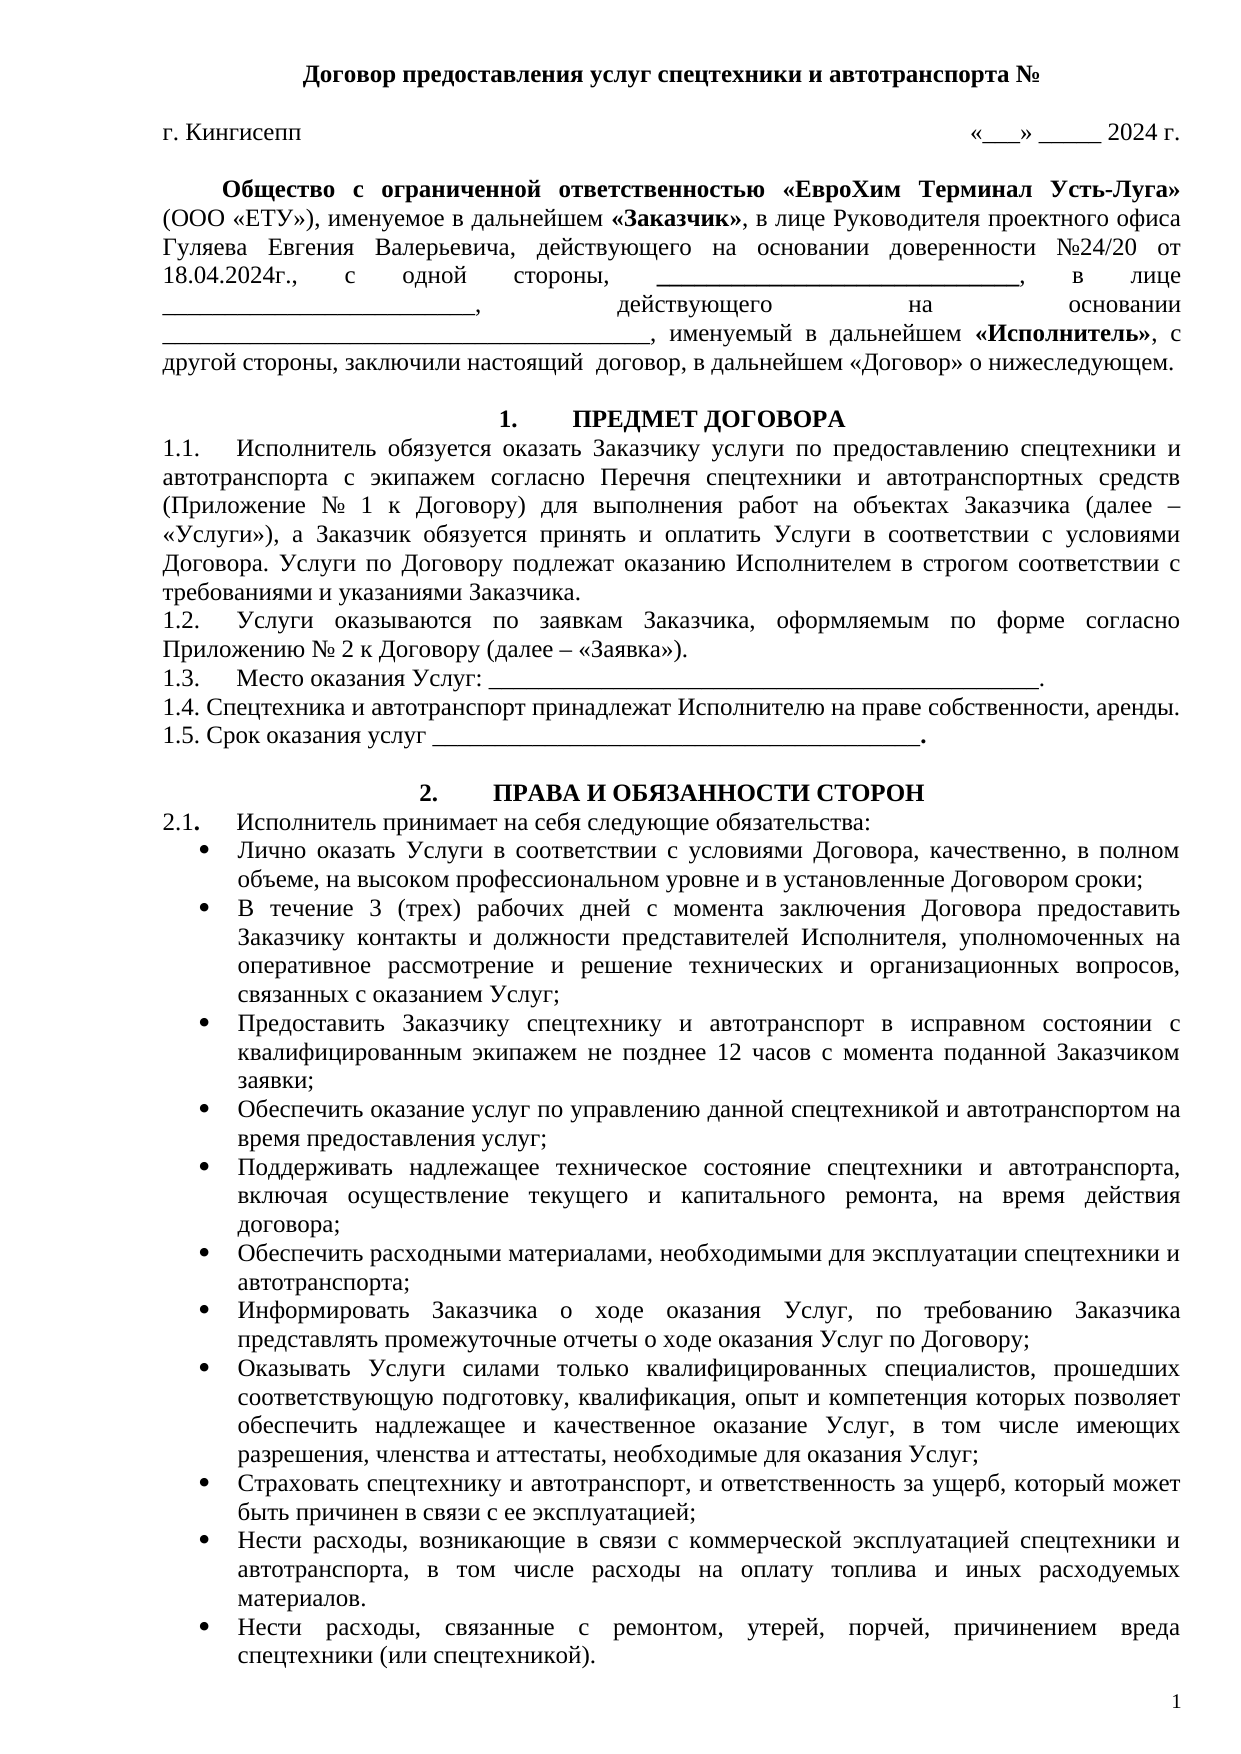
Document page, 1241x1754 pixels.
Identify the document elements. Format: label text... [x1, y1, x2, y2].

title Обеспечить расходными материалами, необходимыми для эксплуатации спецтехники и автотранспорта; [200, 1238, 1181, 1295]
text 1.5. Срок оказания услуг _______________________________________. [162, 720, 1181, 749]
text г. Кингисепп «___» _____ 2024 г. [162, 117, 1181, 145]
title Общество с ограниченной ответственностью «ЕвроХим Терминал Усть-Луга» (ООО «ЕТУ»), именуемое в дальнейшем «Заказчик», в лице Руководителя проектного офиса Гуляева Евгения Валерьевича, действующего на основании доверенности №24/20 от 18.04.2024г., с одной стороны, _____________________________, в лице _________________________, действующего на основании _______________________________________, именуемый в дальнейшем «Исполнитель», с другой стороны, заключили настоящий договор, в дальнейшем «Договор» о нижеследующем. [162, 174, 1181, 375]
text 1.2. Услуги оказываются по заявкам Заказчика, оформляемым по форме согласно Приложению № 2 к Договору (далее – «Заявка»). [162, 605, 1181, 663]
text 1.1. Исполнитель обязуется оказать Заказчику услуги по предоставлению спецтехники и автотранспорта с экипажем согласно Перечня спецтехники и автотранспортных средств (Приложение № 1 к Договору) для выполнения работ на объектах Заказчика (далее – «Услуги»), а Заказчик обязуется принять и оплатить Услуги в соответствии с условиями Договора. Услуги по Договору подлежат оказанию Исполнителем в строгом соответствии с требованиями и указаниями Заказчика. [162, 433, 1181, 605]
title Нести расходы, связанные с ремонтом, утерей, порчей, причинением вреда спецтехники (или спецтехникой). [200, 1612, 1181, 1669]
title Обеспечить оказание услуг по управлению данной спецтехникой и автотранспортом на время предоставления услуг; [200, 1094, 1181, 1152]
title В течение 3 (трех) рабочих дней с момента заключения Договора предоставить Заказчику контакты и должности представителей Исполнителя, уполномоченных на оперативное рассмотрение и решение технических и организационных вопросов, связанных с оказанием Услуг; [200, 893, 1181, 1008]
title ПРАВА И ОБЯЗАННОСТИ СТОРОН [162, 778, 1181, 807]
title Оказывать Услуги силами только квалифицированных специалистов, прошедших соответствующую подготовку, квалификация, опыт и компетенция которых позволяет обеспечить надлежащее и качественное оказание Услуг, в том числе имеющих разрешения, членства и аттестаты, необходимые для оказания Услуг; [200, 1353, 1181, 1468]
title Лично оказать Услуги в соответствии с условиями Договора, качественно, в полном объеме, на высоком профессиональном уровне и в установленные Договором сроки; [200, 835, 1181, 893]
text 1.4. Спецтехника и автотранспорт принадлежат Исполнителю на праве собственности, аренды. [162, 692, 1181, 720]
title 2.1. Исполнитель принимает на себя следующие обязательства: [162, 807, 1181, 835]
title Договор предоставления услуг спецтехники и автотранспорта № [162, 59, 1181, 88]
title Информировать Заказчика о ходе оказания Услуг, по требованию Заказчика представлять промежуточные отчеты о ходе оказания Услуг по Договору; [200, 1295, 1181, 1353]
title Поддерживать надлежащее техническое состояние спецтехники и автотранспорта, включая осуществление текущего и капитального ремонта, на время действия договора; [200, 1152, 1181, 1238]
title Страховать спецтехнику и автотранспорт, и ответственность за ущерб, который может быть причинен в связи с ее эксплуатацией; [200, 1468, 1181, 1525]
text 1.3. Место оказания Услуг: ____________________________________________. [162, 663, 1181, 692]
title ПРЕДМЕТ ДОГОВОРА [162, 404, 1181, 433]
title Предоставить Заказчику спецтехнику и автотранспорт в исправном состоянии с квалифицированным экипажем не позднее 12 часов с момента поданной Заказчиком заявки; [200, 1008, 1181, 1094]
title Нести расходы, возникающие в связи с коммерческой эксплуатацией спецтехники и автотранспорта, в том числе расходы на оплату топлива и иных расходуемых материалов. [200, 1525, 1181, 1612]
